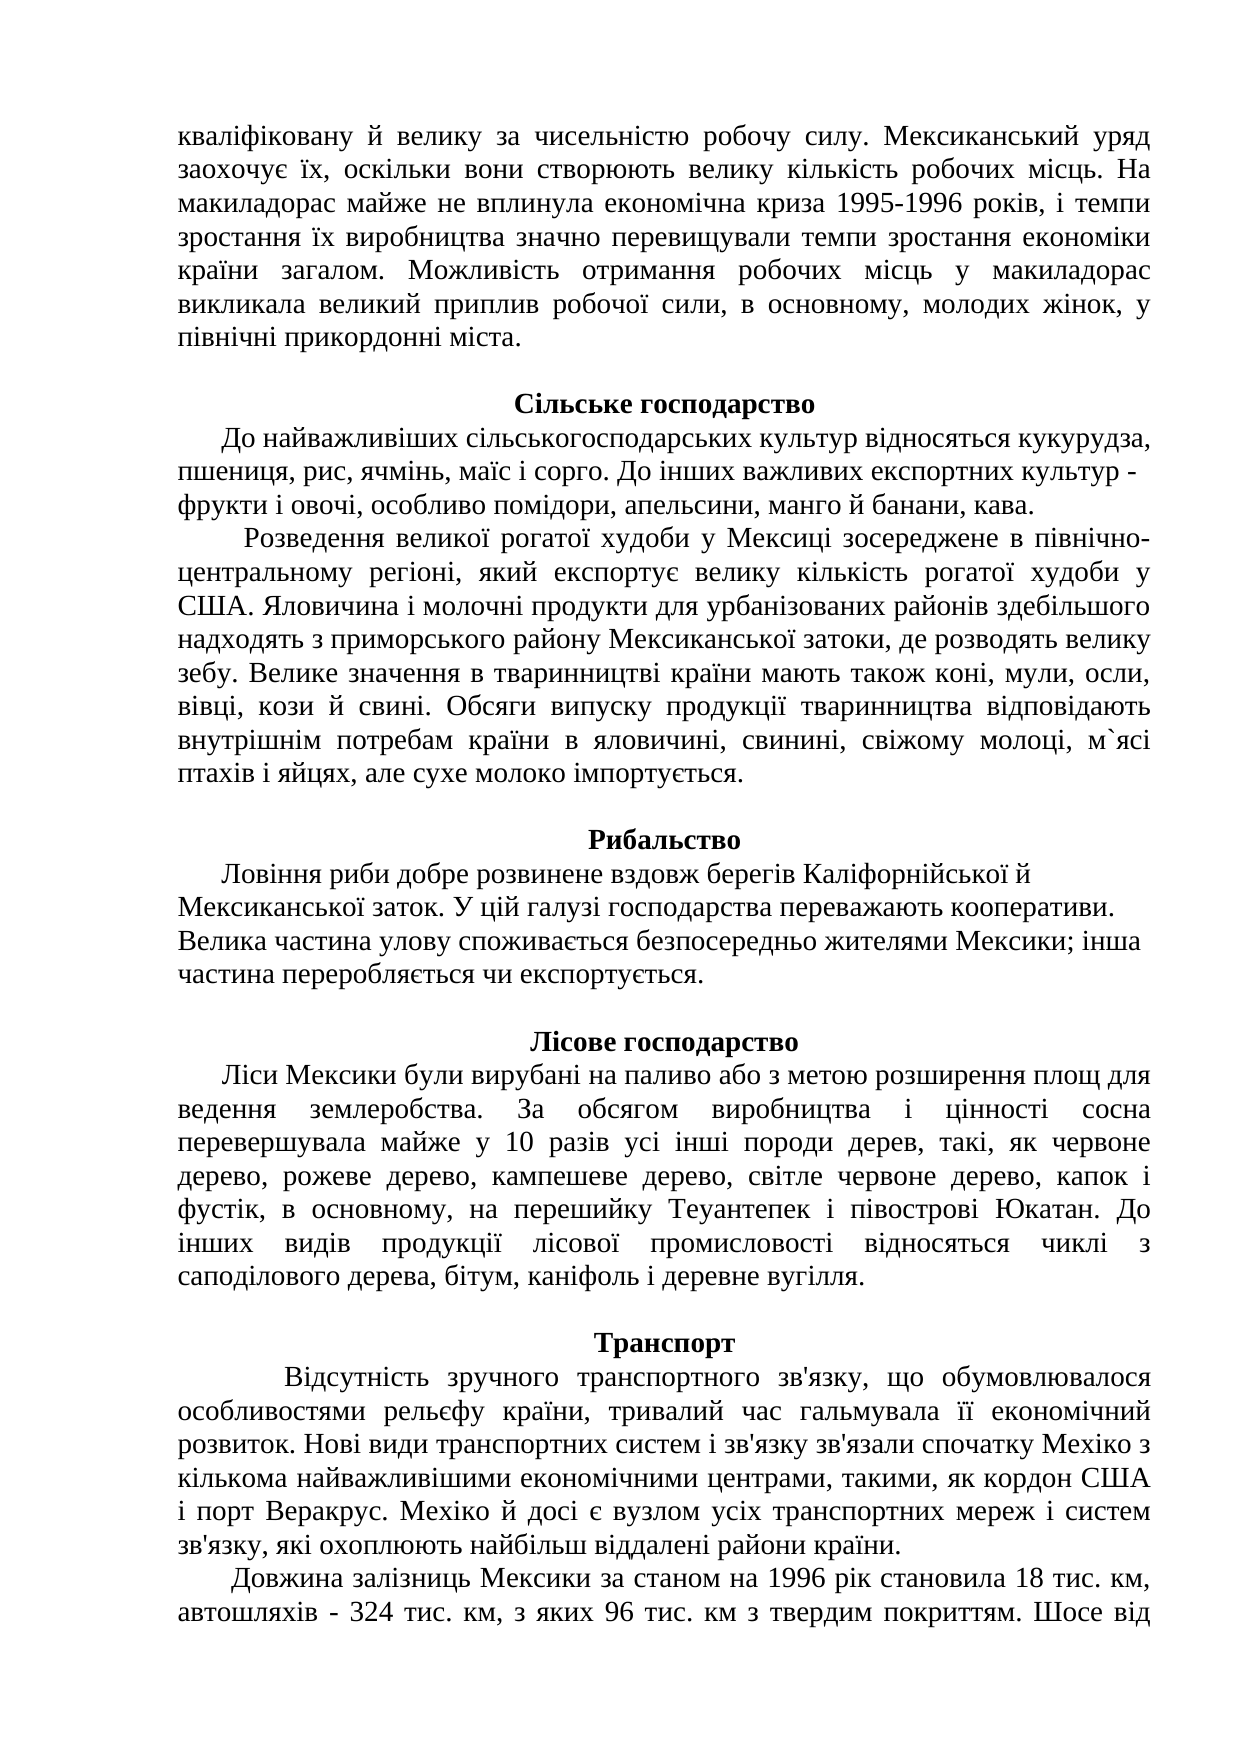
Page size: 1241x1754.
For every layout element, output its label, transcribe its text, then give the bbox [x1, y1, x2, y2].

text Розведення великої рогатої худоби у Мексиці зосереджене в північно-центральному регіоні, який експортує велику кількість рогатої худоби у США. Яловичина і молочні продукти для урбанізованих районів здебільшого надходять з приморського району Мексиканської затоки, де розводять велику зебу. Велике значення в тваринництві країни мають також коні, мули, осли, вівці, кози й свині. Обсяги випуску продукції тваринництва відповідають внутрішнім потребам країни в яловичині, свинині, свіжому молоці, м`ясі птахів і яйцях, але сухе молоко імпортується. [177, 521, 1152, 789]
subtitle Транспорт [177, 1326, 1152, 1359]
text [177, 1560, 1152, 1627]
text До найважливіших сільськогосподарських культур відносяться кукурудза, пшениця, рис, ячмінь, маїс і сорго. До інших важливих експортних культур - фрукти і овочі, особливо помідори, апельсини, манго й банани, кава. [177, 420, 1152, 521]
subtitle Рибальство [177, 822, 1152, 856]
text Ловіння риби добре розвинене вздовж берегів Каліфорнійської й Мексиканської заток. У цій галузі господарства переважають кооперативи. Велика частина улову споживається безпосередньо жителями Мексики; інша частина переробляється чи експортується. [177, 856, 1152, 990]
text Відсутність зручного транспортного зв'язку, що обумовлювалося особливостями рельєфу країни, тривалий час гальмувала її економічний розвиток. Нові види транспортних систем і зв'язку зв'язали спочатку Мехіко з кількома найважливішими економічними центрами, такими, як кордон США і порт Веракрус. Мехіко й досі є вузлом усіх транспортних мереж і систем зв'язку, які охоплюють найбільш віддалені райони країни. [177, 1359, 1152, 1560]
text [177, 118, 1152, 353]
subtitle Лісове господарство [177, 1024, 1152, 1057]
text Ліси Мексики були вирубані на паливо або з метою розширення площ для ведення землеробства. За обсягом виробництва і цінності сосна перевершувала майже у 10 разів усі інші породи дерев, такі, як червоне дерево, рожеве дерево, кампешеве дерево, світле червоне дерево, капок і фустік, в основному, на перешийку Теуантепек і півострові Юкатан. До інших видів продукції лісової промисловості відносяться чиклі з саподілового дерева, бітум, каніфоль і деревне вугілля. [177, 1057, 1152, 1292]
subtitle Сільське господарство [177, 386, 1152, 420]
